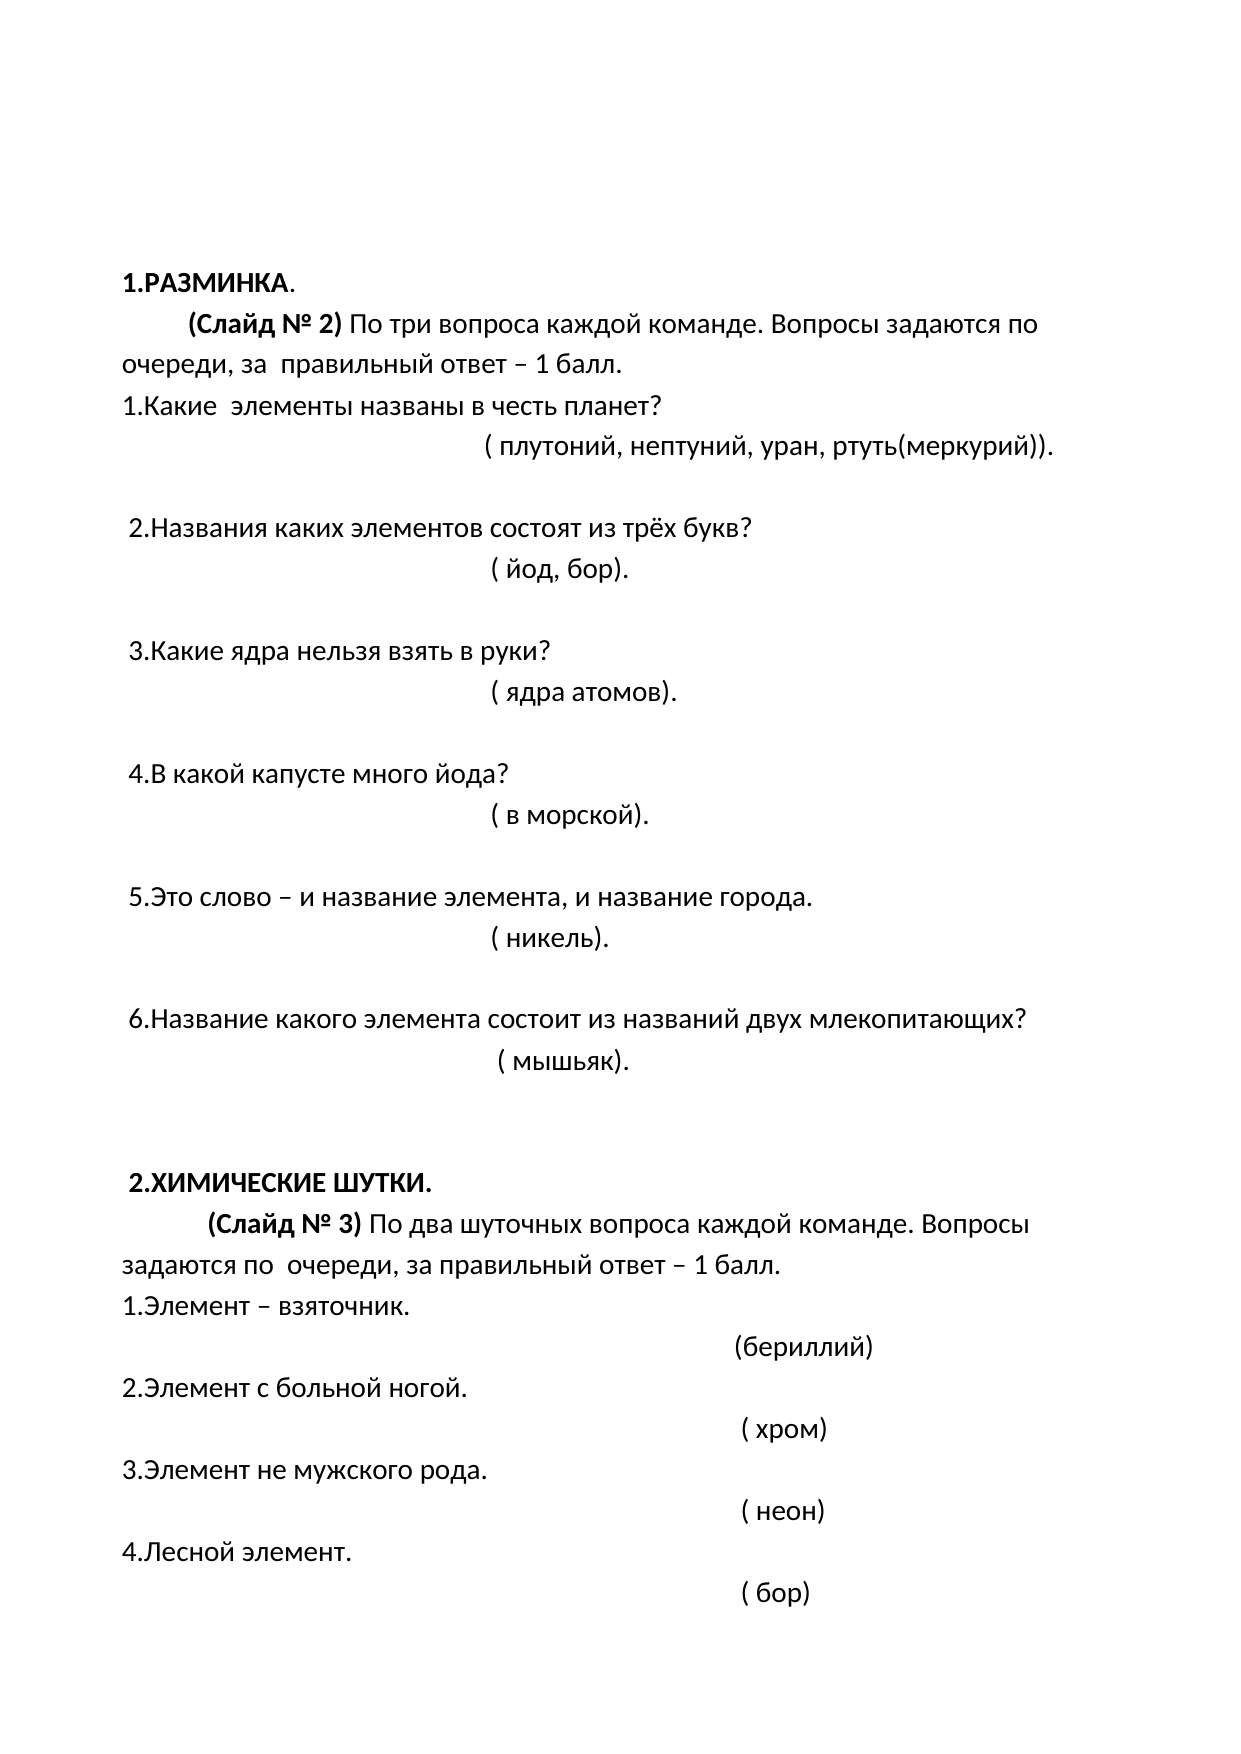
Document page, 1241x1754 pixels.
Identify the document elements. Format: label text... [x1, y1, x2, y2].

text 2.ХИМИЧЕСКИЕ ШУТКИ. [89, 1164, 1152, 1200]
text 5.Это слово – и название элемента, и название города. [89, 878, 1152, 913]
text ( ядра атомов). [89, 673, 1152, 709]
text 3.Элемент не мужского рода. [89, 1451, 1152, 1487]
text 1.Какие элементы названы в честь планет? [89, 387, 1152, 422]
text 4.В какой капусте много йода? [89, 755, 1152, 791]
text ( хром) [89, 1410, 1152, 1446]
text 2.Названия каких элементов состоят из трёх букв? [89, 509, 1152, 545]
text 4.Лесной элемент. [89, 1533, 1152, 1568]
text 2.Элемент с больной ногой. [89, 1369, 1152, 1405]
text 3.Какие ядра нельзя взять в руки? [89, 632, 1152, 668]
text ( неон) [89, 1492, 1152, 1527]
text ( никель). [89, 919, 1152, 954]
text ( плутоний, нептуний, уран, ртуть(меркурий)). [89, 427, 1152, 463]
text ( мышьяк). [89, 1042, 1152, 1077]
text 6.Название какого элемента состоит из названий двух млекопитающих? [89, 1001, 1152, 1036]
text 1.РАЗМИНКА. [89, 264, 1152, 299]
text (бериллий) [89, 1328, 1152, 1364]
text очереди, за правильный ответ – 1 балл. [89, 346, 1152, 381]
text (Слайд № 3) По два шуточных вопроса каждой команде. Вопросы [89, 1205, 1152, 1241]
text (Слайд № 2) По три вопроса каждой команде. Вопросы задаются по [89, 305, 1152, 340]
text ( бор) [89, 1574, 1152, 1609]
text ( в морской). [89, 796, 1152, 832]
text задаются по очереди, за правильный ответ – 1 балл. [89, 1246, 1152, 1282]
text ( йод, бор). [89, 550, 1152, 586]
text 1.Элемент – взяточник. [89, 1287, 1152, 1323]
